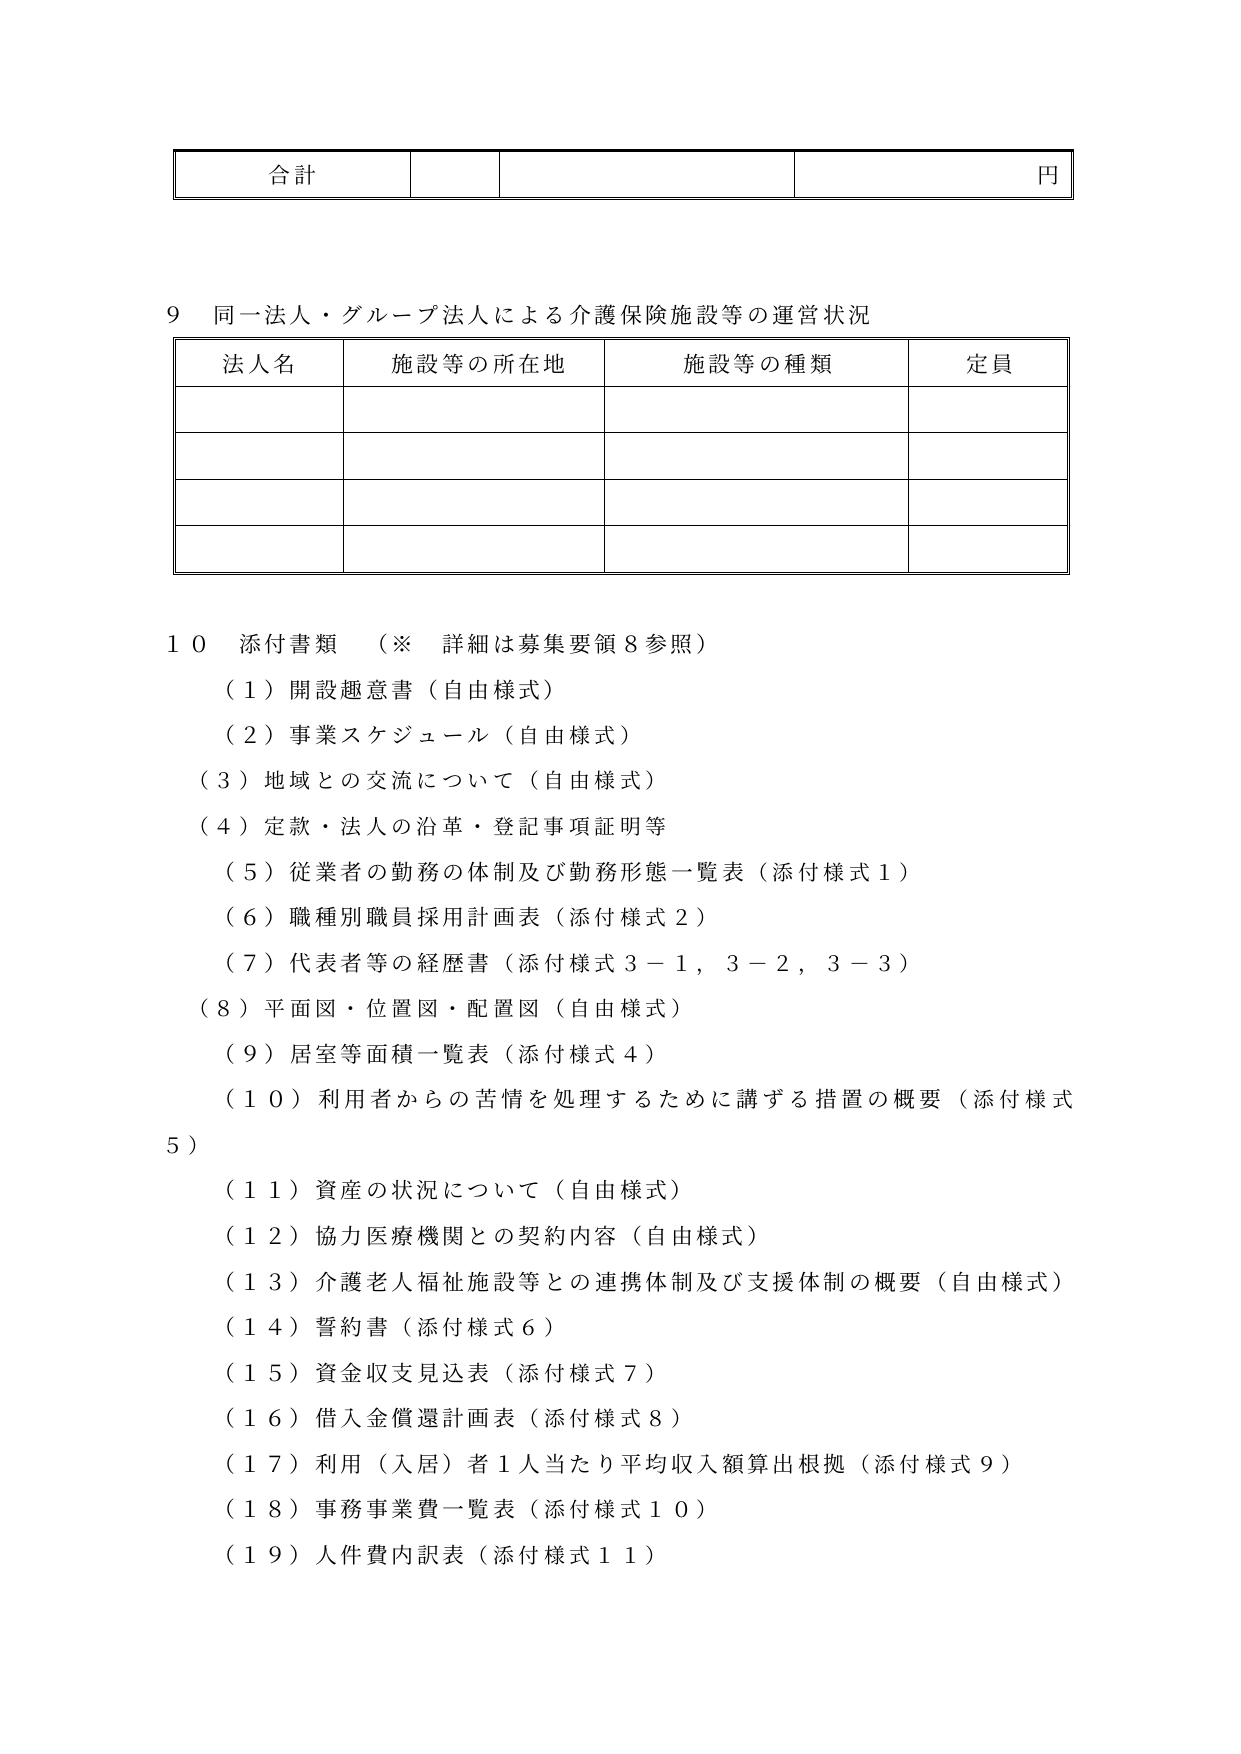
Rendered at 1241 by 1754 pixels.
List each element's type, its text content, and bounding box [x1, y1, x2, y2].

table_cell [176, 433, 343, 479]
table_header 定員 [909, 340, 1067, 386]
text （３）地域との交流について（自由様式） [163, 757, 1078, 803]
table_cell [344, 526, 604, 572]
text （１）開設趣意書（自由様式） [163, 666, 1078, 712]
text （１４）誓約書（添付様式６） [163, 1303, 1078, 1349]
table_cell [605, 526, 908, 572]
table_cell [411, 152, 499, 197]
text （７）代表者等の経歴書（添付様式３－１，３－２，３－３） [163, 939, 1078, 985]
table_cell [909, 433, 1067, 479]
table_cell [176, 387, 343, 432]
table_cell [344, 387, 604, 432]
table_cell [176, 526, 343, 572]
table_cell [500, 152, 794, 197]
table_cell 円 [795, 152, 1071, 197]
table_cell [605, 433, 908, 479]
text （１１）資産の状況について（自由様式） [163, 1167, 1078, 1212]
table_cell [344, 480, 604, 525]
text （１８）事務事業費一覧表（添付様式１０） [163, 1485, 1078, 1531]
text （１９）人件費内訳表（添付様式１１） [163, 1531, 1078, 1576]
table_cell [344, 433, 604, 479]
text （９）居室等面積一覧表（添付様式４） [163, 1030, 1078, 1076]
text （１３）介護老人福祉施設等との連携体制及び支援体制の概要（自由様式） [163, 1258, 1078, 1303]
text （８）平面図・位置図・配置図（自由様式） [163, 985, 1078, 1030]
text （１７）利用（入居）者１人当たり平均収入額算出根拠（添付様式９） [163, 1440, 1078, 1485]
text （１６）借入金償還計画表（添付様式８） [163, 1394, 1078, 1440]
table_cell [909, 480, 1067, 525]
text （１０）利用者からの苦情を処理するために講ずる措置の概要（添付様式５） [163, 1076, 1078, 1167]
text （１５）資金収支見込表（添付様式７） [163, 1349, 1078, 1394]
table_header 法人名 [176, 340, 343, 386]
table_cell 合計 [176, 152, 410, 197]
table_cell [605, 480, 908, 525]
table_cell [909, 526, 1067, 572]
table_header 施設等の所在地 [344, 340, 604, 386]
text １０ 添付書類 （※ 詳細は募集要領８参照） [163, 621, 1078, 666]
table_cell [176, 480, 343, 525]
text （５）従業者の勤務の体制及び勤務形態一覧表（添付様式１） [163, 848, 1078, 894]
text （６）職種別職員採用計画表（添付様式２） [163, 894, 1078, 939]
text （２）事業スケジュール（自由様式） [163, 712, 1078, 757]
table_header 施設等の種類 [605, 340, 908, 386]
text （４）定款・法人の沿革・登記事項証明等 [163, 803, 1078, 848]
text （１２）協力医療機関との契約内容（自由様式） [163, 1212, 1078, 1258]
table_cell [909, 387, 1067, 432]
table_cell [605, 387, 908, 432]
text ９ 同一法人・グループ法人による介護保険施設等の運営状況 [163, 291, 1078, 337]
